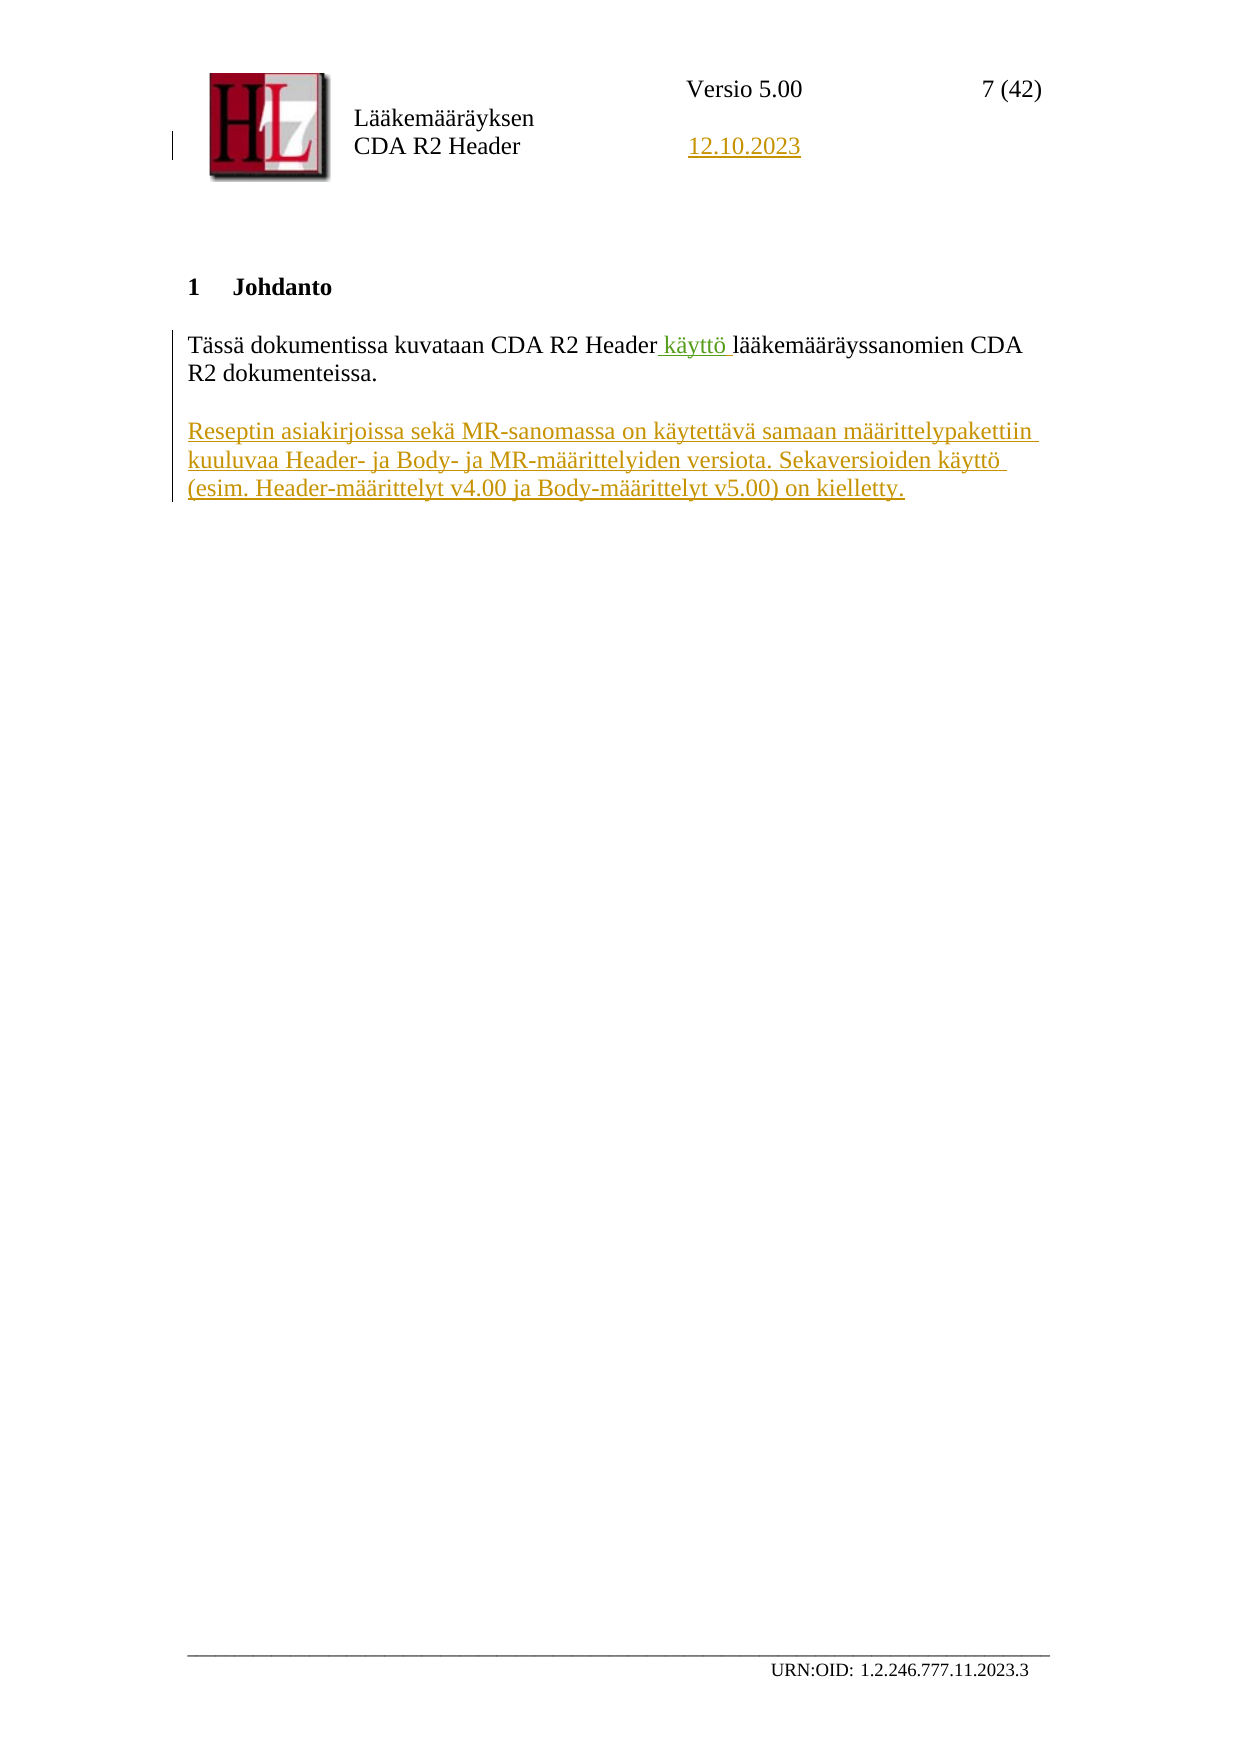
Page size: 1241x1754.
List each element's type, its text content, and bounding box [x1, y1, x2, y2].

text Tässä dokumentissa kuvataan CDA R2 Headerlääkemääräyssanomien CDA R2 dokumenteissa. [187, 330, 1053, 387]
picture [209, 73, 332, 182]
subtitle Johdanto [187, 272, 1053, 301]
